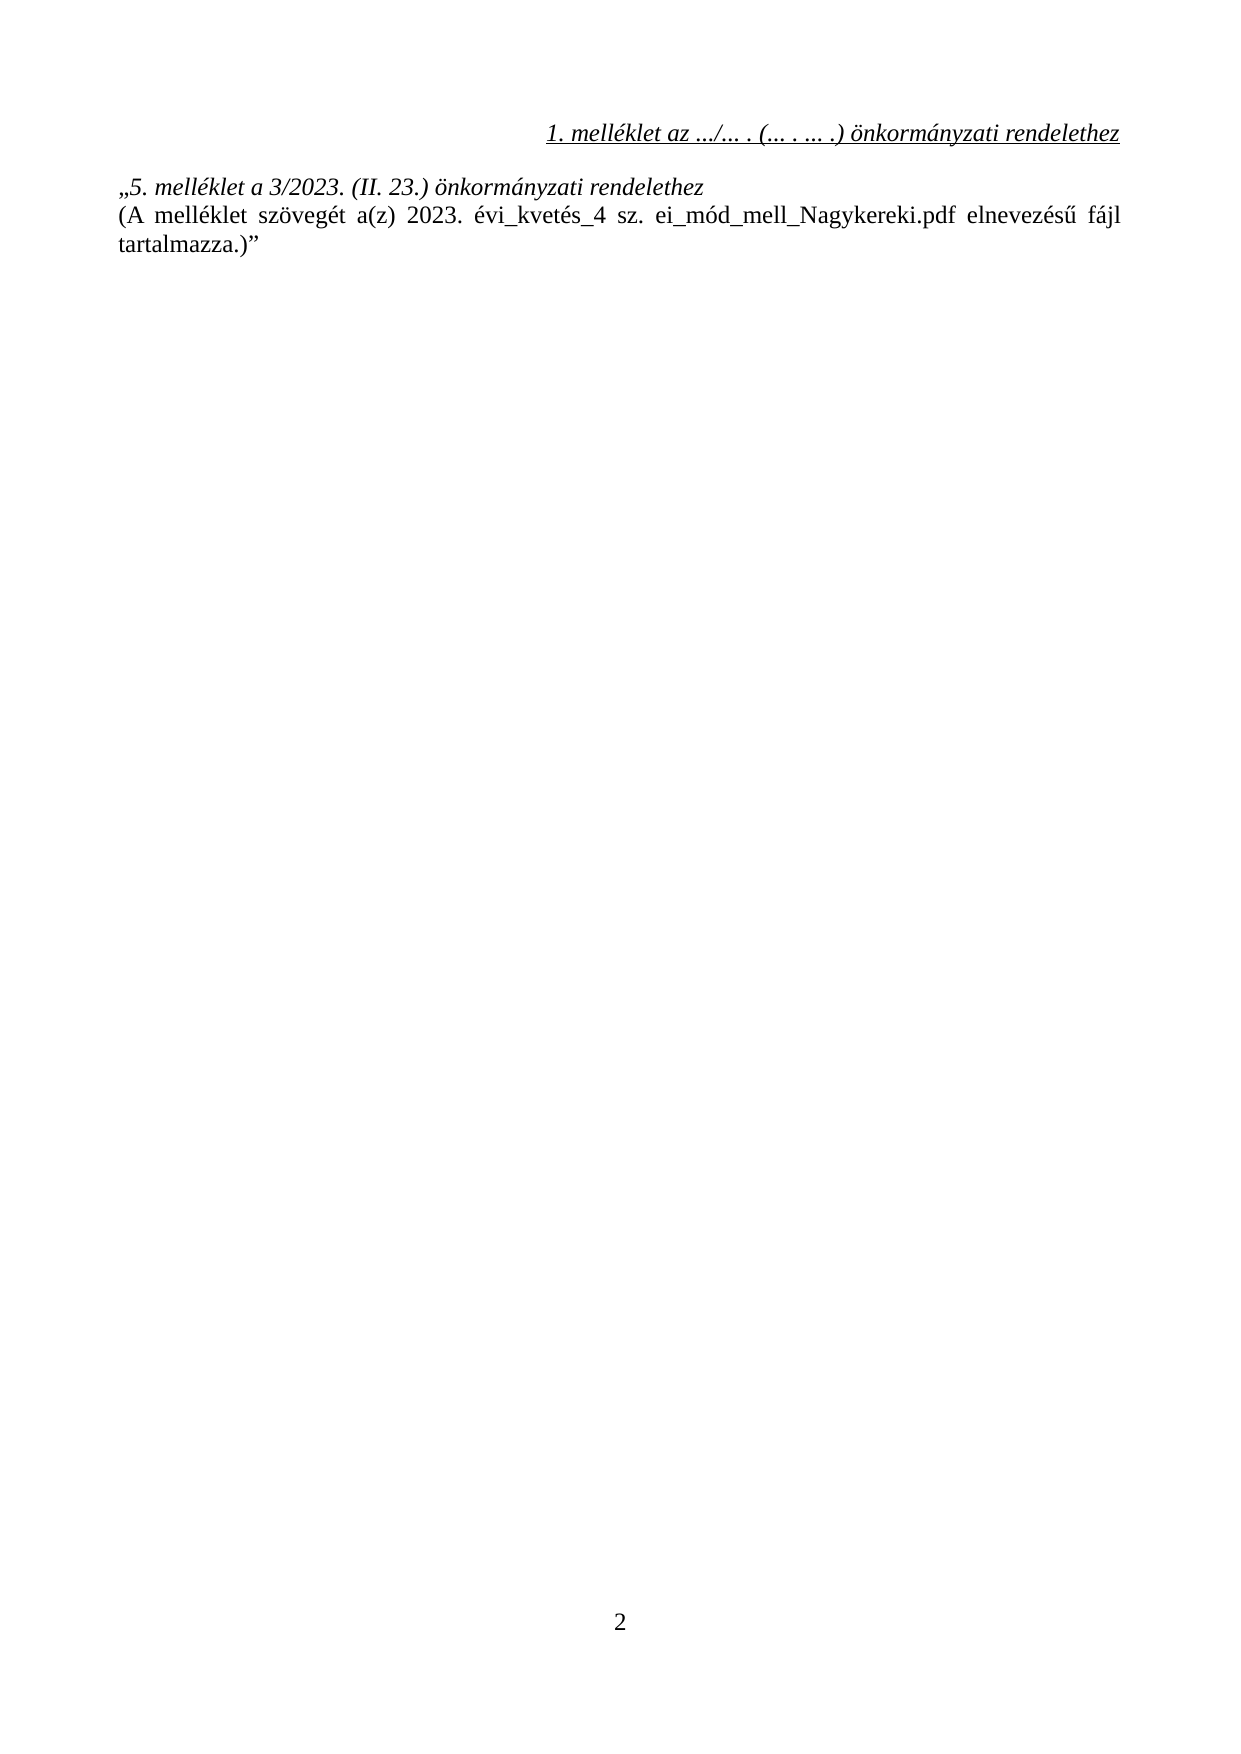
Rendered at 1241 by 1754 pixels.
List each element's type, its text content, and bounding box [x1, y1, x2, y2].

text (A melléklet szövegét a(z) 2023. évi_kvetés_4 sz. ei_mód_mell_Nagykereki.pdf elnevezésű fájl tartalmazza.)” [118, 201, 1122, 258]
text 1. melléklet az .../... . (... . ... .) önkormányzati rendelethez [118, 118, 1122, 147]
text „5. melléklet a 3/2023. (II. 23.) önkormányzati rendelethez [118, 172, 1122, 201]
